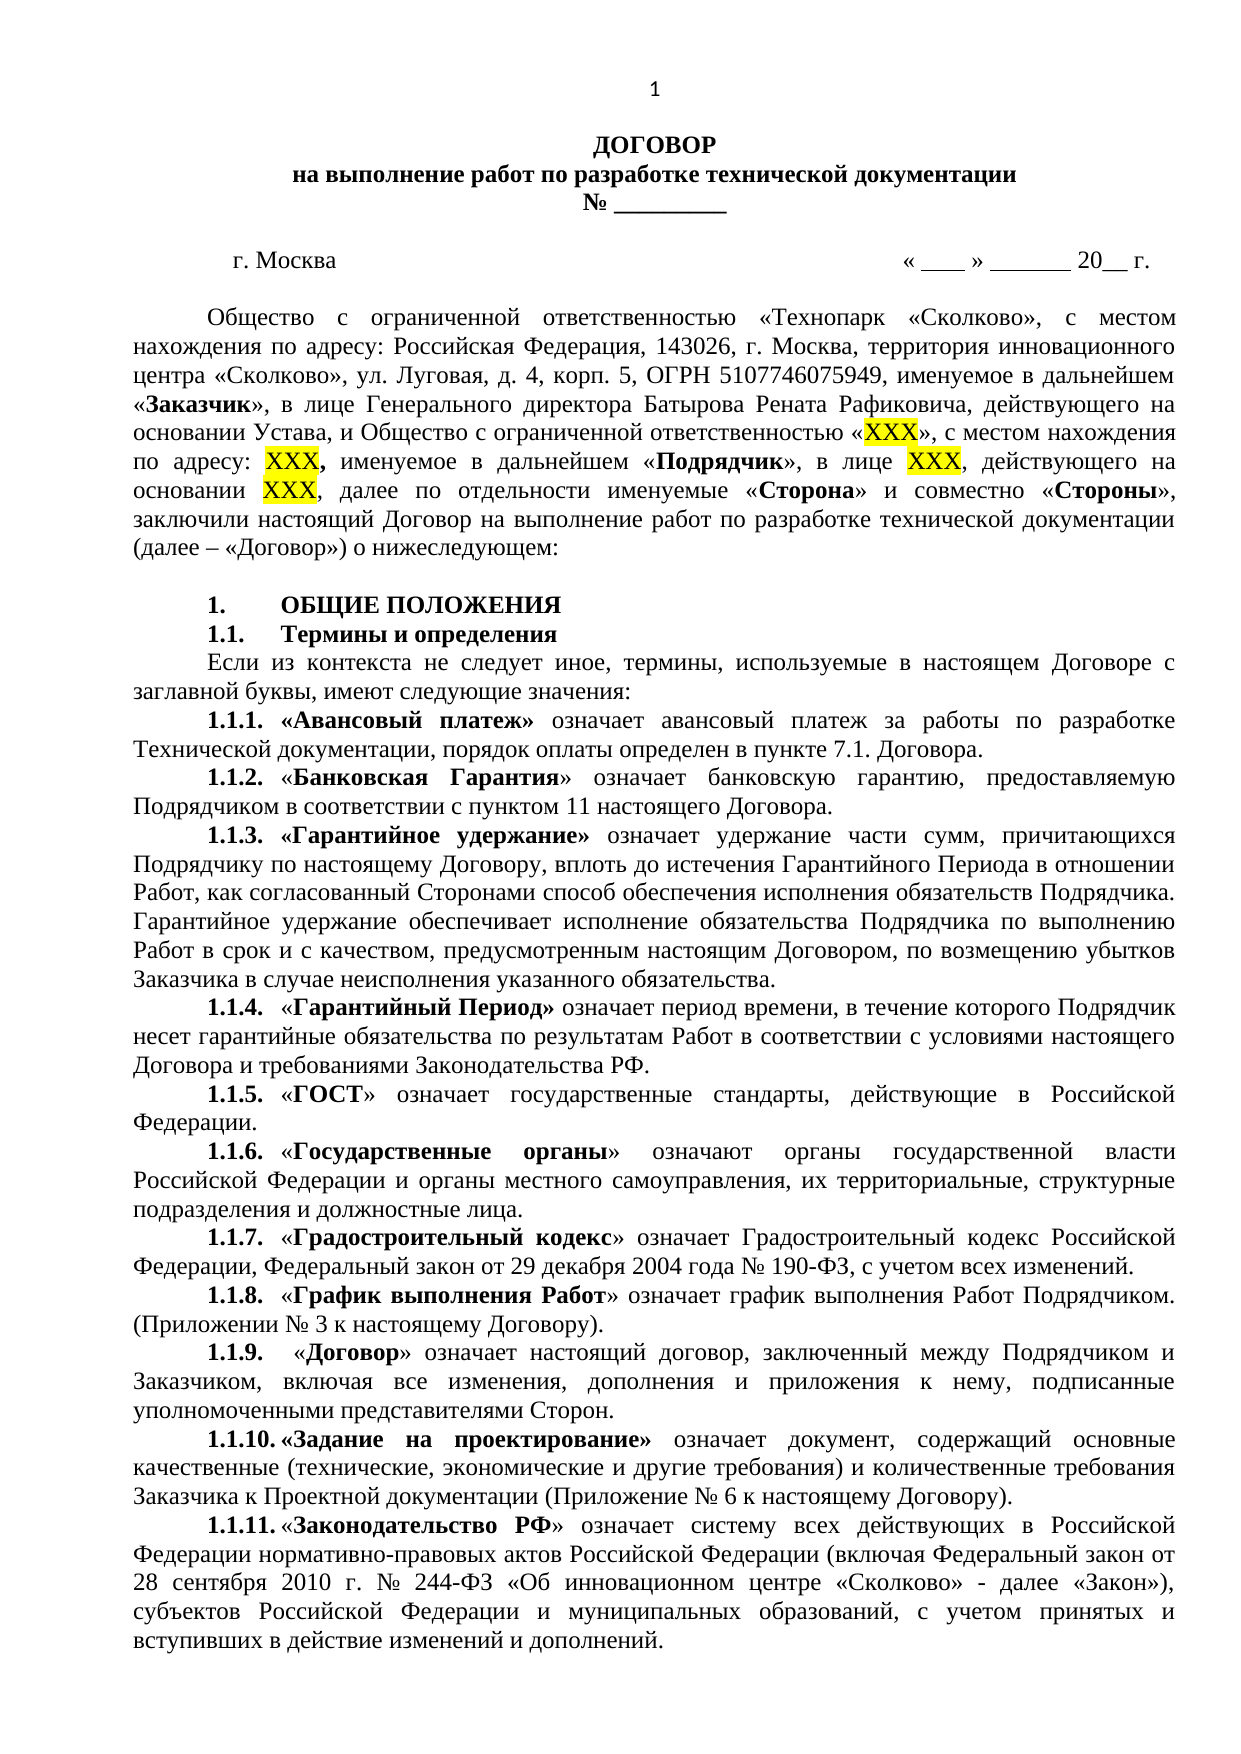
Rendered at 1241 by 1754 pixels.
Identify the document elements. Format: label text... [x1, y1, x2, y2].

list «Градостроительный кодекс» означает Градостроительный кодекс Российской Федерации, Федеральный закон от 29 декабря 2004 года № 190-ФЗ, с учетом всех изменений. [133, 1222, 1176, 1280]
text ДОГОВОР [133, 130, 1176, 159]
list «Договор» означает настоящий договор, заключенный между Подрядчиком и Заказчиком, включая все изменения, дополнения и приложения к нему, подписанные уполномоченными представителями Сторон. [133, 1337, 1176, 1424]
list «Государственные органы» означают органы государственной власти Российской Федерации и органы местного самоуправления, их территориальные, структурные подразделения и должностные лица. [133, 1136, 1176, 1222]
text Если из контекста не следует иное, термины, используемые в настоящем Договоре с заглавной буквы, имеют следующие значения: [133, 647, 1176, 705]
list «Задание на проектирование» означает документ, содержащий основные качественные (технические, экономические и другие требования) и количественные требования Заказчика к Проектной документации (Приложение № 6 к настоящему Договору). [133, 1424, 1176, 1510]
text г. Москва « » 20__ г. [133, 245, 1176, 274]
list «Гарантийное удержание» означает удержание части сумм, причитающихся Подрядчику по настоящему Договору, вплоть до истечения Гарантийного Периода в отношении Работ, как согласованный Сторонами способ обеспечения исполнения обязательств Подрядчика. Гарантийное удержание обеспечивает исполнение обязательства Подрядчика по выполнению Работ в срок и с качеством, предусмотренным настоящим Договором, по возмещению убытков Заказчика в случае неисполнения указанного обязательства. [133, 820, 1176, 992]
list Термины и определения [133, 619, 1176, 647]
list «Гарантийный Период» означает период времени, в течение которого Подрядчик несет гарантийные обязательства по результатам Работ в соответствии с условиями настоящего Договора и требованиями Законодательства РФ. [133, 992, 1176, 1079]
list «Банковская Гарантия» означает банковскую гарантию, предоставляемую Подрядчиком в соответствии с пунктом 11 настоящего Договора. [133, 762, 1176, 820]
list «График выполнения Работ» означает график выполнения Работ Подрядчиком. (Приложении № 3 к настоящему Договору). [133, 1280, 1176, 1337]
text Общество с ограниченной ответственностью «Технопарк «Сколково», с местом нахождения по адресу: Российская Федерация, 143026, г. Москва, территория инновационного центра «Сколково», ул. Луговая, д. 4, корп. 5, ОГРН 5107746075949, именуемое в дальнейшем «Заказчик», в лице Генерального директора Батырова Рената Рафиковича, действующего на основании Устава, и Общество с ограниченной ответственностью «ХХХ», с местом нахождения по адресу: ХХХ, именуемое в дальнейшем «Подрядчик», в лице ХХХ, действующего на основании ХХХ, далее по отдельности именуемые «Сторона» и совместно «Стороны», заключили настоящий Договор на выполнение работ по разработке технической документации (далее – «Договор») о нижеследующем: [133, 302, 1176, 561]
list «Законодательство РФ» означает систему всех действующих в Российской Федерации нормативно-правовых актов Российской Федерации (включая Федеральный закон от 28 сентября 2010 г. № 244-ФЗ «Об инновационном центре «Сколково» - далее «Закон»), субъектов Российской Федерации и муниципальных образований, с учетом принятых и вступивших в действие изменений и дополнений. [133, 1510, 1176, 1654]
list ОБЩИЕ ПОЛОЖЕНИЯ [133, 590, 1176, 619]
text на выполнение работ по разработке технической документации [133, 159, 1176, 187]
list «ГОСТ» означает государственные стандарты, действующие в Российской Федерации. [133, 1079, 1176, 1136]
text № _________ [133, 187, 1176, 216]
list «Авансовый платеж» означает авансовый платеж за работы по разработке Технической документации, порядок оплаты определен в пункте 7.1. Договора. [133, 705, 1176, 762]
